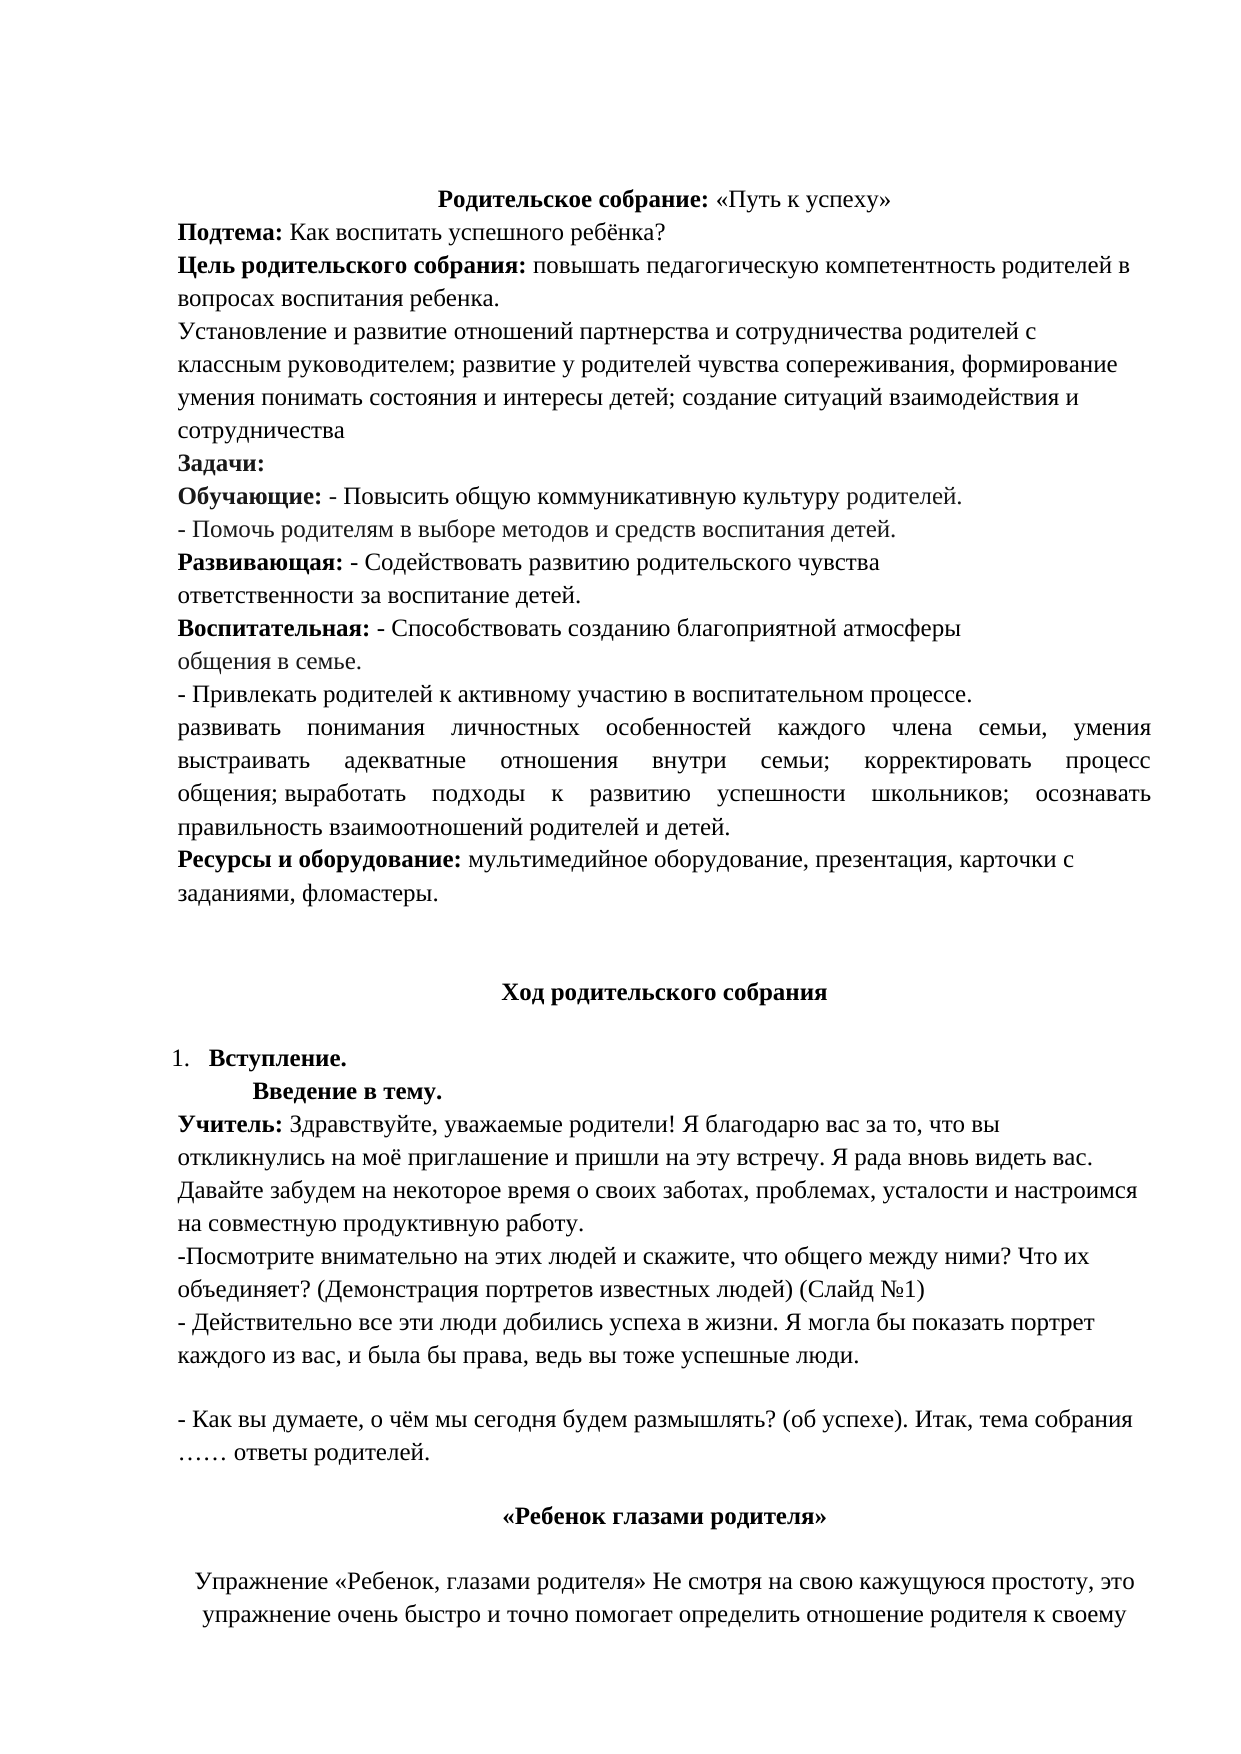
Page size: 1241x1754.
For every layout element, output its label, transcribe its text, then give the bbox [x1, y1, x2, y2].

text - Привлекать родителей к активному участию в воспитательном процессе. [177, 679, 1152, 708]
text Учитель: Здравствуйте, уважаемые родители! Я благодарю вас за то, что вы откликнулись на моё приглашение и пришли на эту встречу. Я рада вновь видеть вас. Давайте забудем на некоторое время о своих заботах, проблемах, усталости и настроимся на совместную продуктивную работу. [177, 1109, 1152, 1237]
text Цель родительского собрания: повышать педагогическую компетентность родителей в вопросах воспитания ребенка. [177, 250, 1152, 312]
text - Действительно все эти люди добились успеха в жизни. Я могла бы показать портрет каждого из вас, и была бы права, ведь вы тоже успешные люди. [177, 1307, 1152, 1369]
text общения в семье. [177, 646, 1152, 675]
text Родительское собрание: «Путь к успеху» [177, 184, 1152, 213]
text Подтема: Как воспитать успешного ребёнка? [177, 217, 1152, 246]
text Введение в тему. [252, 1076, 1152, 1104]
text Установление и развитие отношений партнерства и сотрудничества родителей с классным руководителем; развитие у родителей чувства сопереживания, формирование умения понимать состояния и интересы детей; создание ситуаций взаимодействия и сотрудничества [177, 316, 1152, 444]
text Развивающая: - Содействовать развитию родительского чувства [177, 547, 1152, 576]
text Ход родительского собрания [177, 977, 1152, 1005]
text - Как вы думаете, о чём мы сегодня будем размышлять? (об успехе). Итак, тема собрания …… ответы родителей. [177, 1404, 1152, 1466]
text ответственности за воспитание детей. [177, 580, 1152, 609]
text Воспитательная: - Способствовать созданию благоприятной атмосферы [177, 613, 1152, 642]
text Ресурсы и оборудование: мультимедийное оборудование, презентация, карточки с заданиями, фломастеры. [177, 844, 1152, 906]
text развивать понимания личностных особенностей каждого члена семьи, умения выстраивать адекватные отношения внутри семьи; корректировать процесс общения; выработать подходы к развитию успешности школьников; осознавать правильность взаимоотношений родителей и детей. [177, 712, 1152, 840]
text Задачи: [177, 448, 1152, 477]
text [177, 1566, 1152, 1627]
list Вступление. [171, 1043, 1152, 1071]
text Обучающие: - Повысить общую коммуникативную культуру родителей. [177, 481, 1152, 510]
text - Помочь родителям в выборе методов и средств воспитания детей. [177, 514, 1152, 543]
text -Посмотрите внимательно на этих людей и скажите, что общего между ними? Что их объединяет? (Демонстрация портретов известных людей) (Слайд №1) [177, 1241, 1152, 1303]
text «Ребенок глазами родителя» [177, 1501, 1152, 1530]
